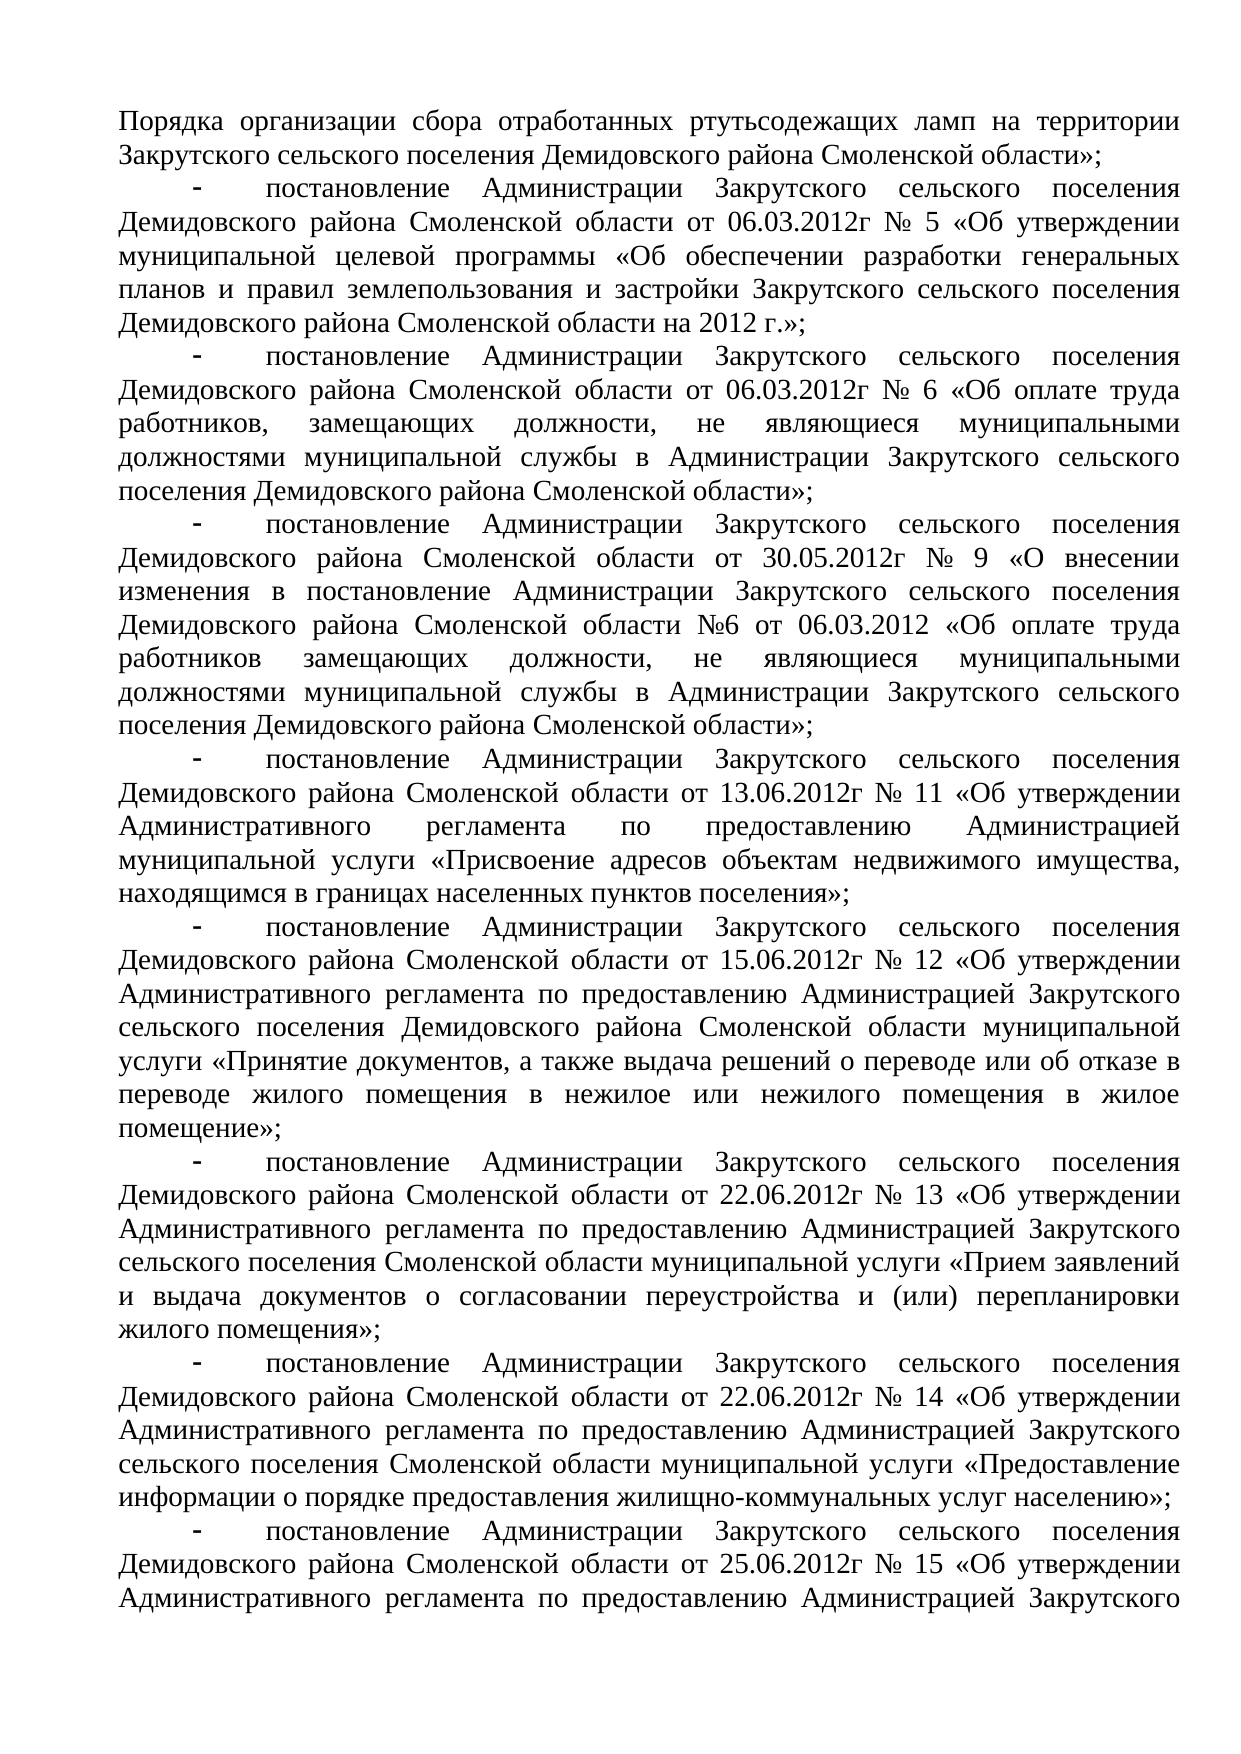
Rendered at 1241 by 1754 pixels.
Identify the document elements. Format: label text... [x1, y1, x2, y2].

list постановление Администрации Закрутского сельского поселения Демидовского района Смоленской области от 22.06.2012г № 14 «Об утверждении Административного регламента по предоставлению Администрацией Закрутского сельского поселения Смоленской области муниципальной услуги «Предоставление информации о порядке предоставления жилищно-коммунальных услуг населению»; [118, 1345, 1181, 1513]
list постановление Администрации Закрутского сельского поселения Демидовского района Смоленской области от 06.03.2012г № 5 «Об утверждении муниципальной целевой программы «Об обеспечении разработки генеральных планов и правил землепользования и застройки Закрутского сельского поселения Демидовского района Смоленской области на 2012 г.»; [118, 171, 1181, 338]
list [118, 1513, 1181, 1614]
list постановление Администрации Закрутского сельского поселения Демидовского района Смоленской области от 06.03.2012г № 6 «Об оплате труда работников, замещающих должности, не являющиеся муниципальными должностями муниципальной службы в Администрации Закрутского сельского поселения Демидовского района Смоленской области»; [118, 338, 1181, 506]
list постановление Администрации Закрутского сельского поселения Демидовского района Смоленской области от 15.06.2012г № 12 «Об утверждении Административного регламента по предоставлению Администрацией Закрутского сельского поселения Демидовского района Смоленской области муниципальной услуги «Принятие документов, а также выдача решений о переводе или об отказе в переводе жилого помещения в нежилое или нежилого помещения в жилое помещение»; [118, 909, 1181, 1144]
list постановление Администрации Закрутского сельского поселения Демидовского района Смоленской области от 22.06.2012г № 13 «Об утверждении Административного регламента по предоставлению Администрацией Закрутского сельского поселения Смоленской области муниципальной услуги «Прием заявлений и выдача документов о согласовании переустройства и (или) перепланировки жилого помещения»; [118, 1144, 1181, 1345]
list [118, 103, 1181, 171]
list постановление Администрации Закрутского сельского поселения Демидовского района Смоленской области от 13.06.2012г № 11 «Об утверждении Административного регламента по предоставлению Администрацией муниципальной услуги «Присвоение адресов объектам недвижимого имущества, находящимся в границах населенных пунктов поселения»; [118, 741, 1181, 909]
list постановление Администрации Закрутского сельского поселения Демидовского района Смоленской области от 30.05.2012г № 9 «О внесении изменения в постановление Администрации Закрутского сельского поселения Демидовского района Смоленской области №6 от 06.03.2012 «Об оплате труда работников замещающих должности, не являющиеся муниципальными должностями муниципальной службы в Администрации Закрутского сельского поселения Демидовского района Смоленской области»; [118, 506, 1181, 741]
